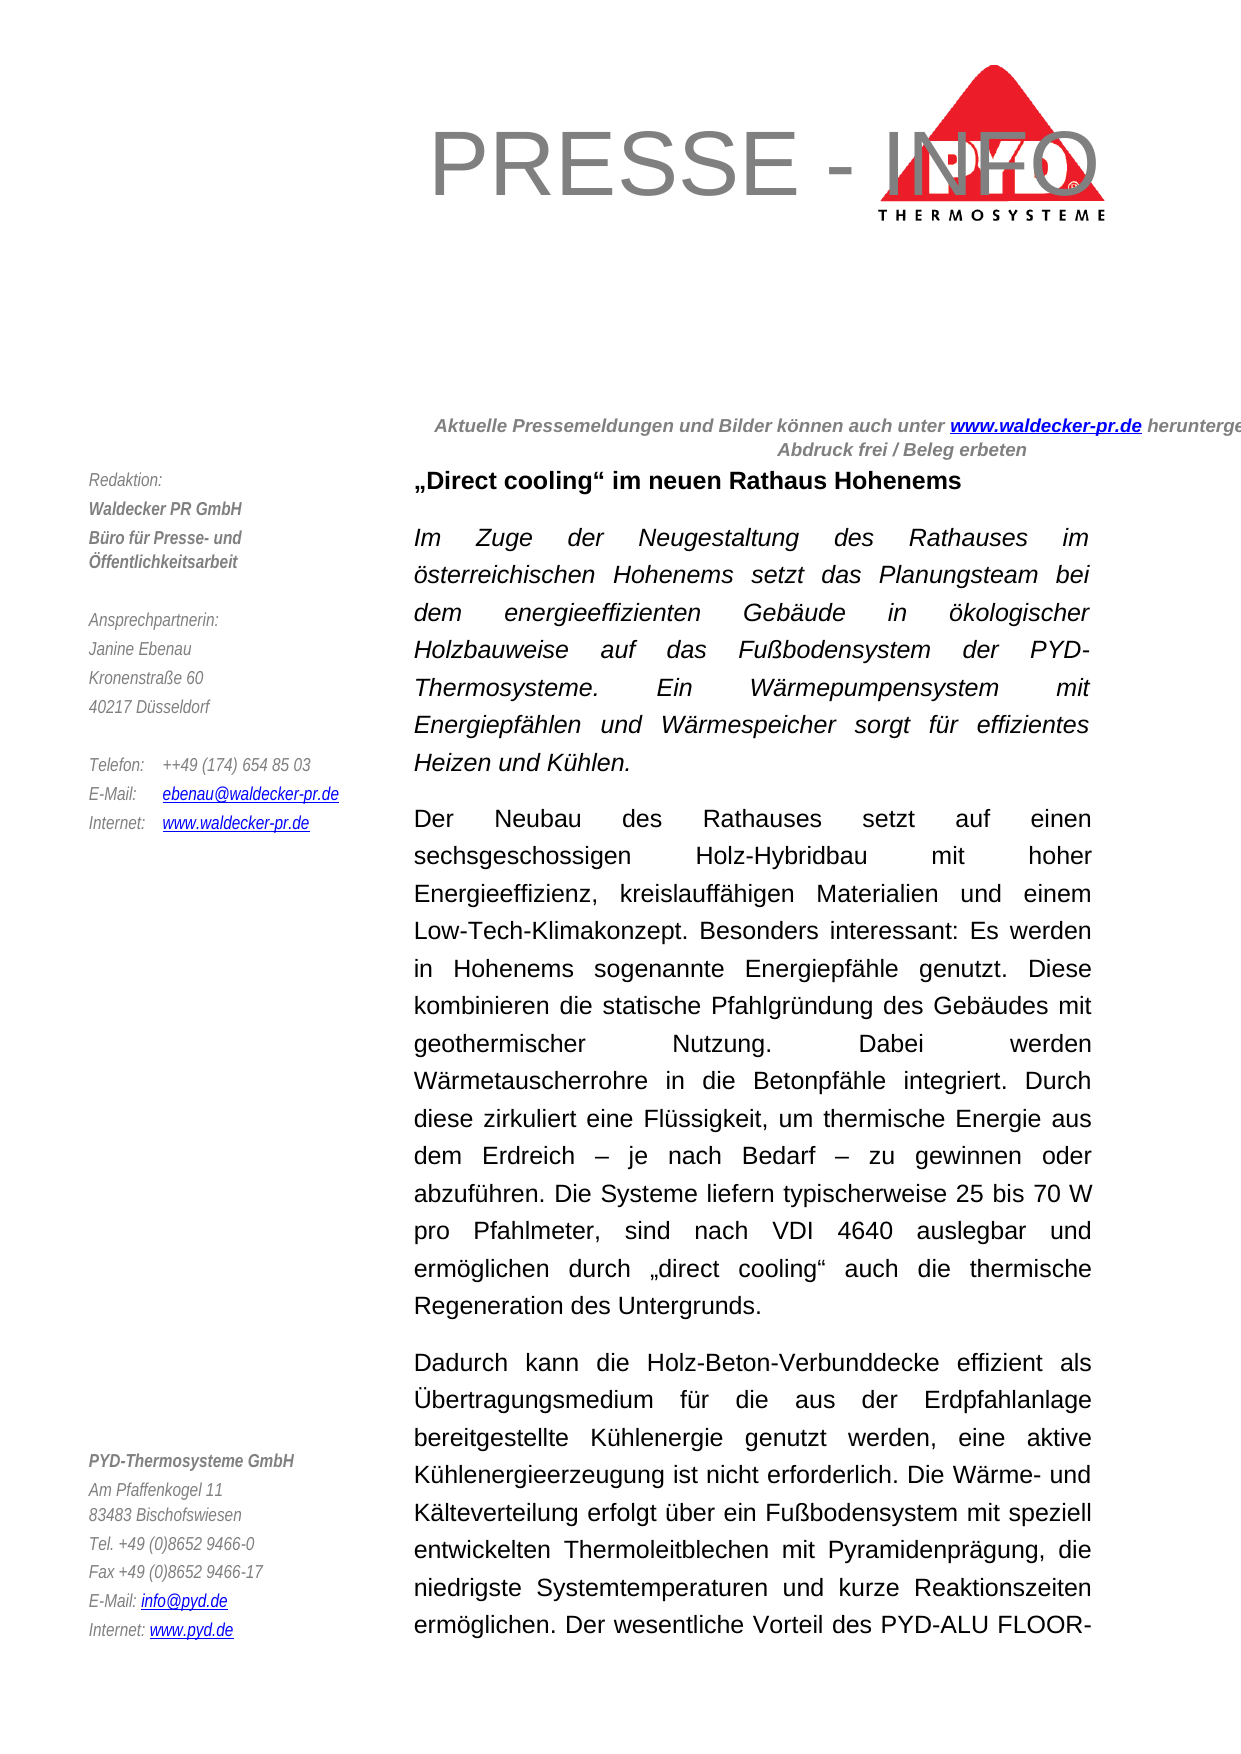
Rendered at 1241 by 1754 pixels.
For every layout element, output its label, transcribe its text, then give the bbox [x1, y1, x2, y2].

text Im Zuge der Neugestaltung des Rathauses im österreichischen Hohenems setzt das Planungsteam bei dem energieeffizienten Gebäude in ökologischer Holzbauweise auf das Fußbodensystem der PYD-Thermosysteme. Ein Wärmepumpensystem mit Energiepfählen und Wärmespeicher sorgt für effizientes Heizen und Kühlen. [413, 516, 1093, 778]
picture [878, 65, 1105, 221]
text „Direct cooling“ im neuen Rathaus Hohenems [413, 460, 1093, 497]
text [413, 1341, 1093, 1641]
text Der Neubau des Rathauses setzt auf einen sechsgeschossigen Holz-Hybridbau mit hoher Energieeffizienz, kreislauffähigen Materialien und einem Low-Tech-Klimakonzept. Besonders interessant: Es werden in Hohenems sogenannte Energiepfähle genutzt. Diese kombinieren die statische Pfahlgründung des Gebäudes mit geothermischer Nutzung. Dabei werden Wärmetauscherrohre in die Betonpfähle integriert. Durch diese zirkuliert eine Flüssigkeit, um thermische Energie aus dem Erdreich – je nach Bedarf – zu gewinnen oder abzuführen. Die Systeme liefern typischerweise 25 bis 70 W pro Pfahlmeter, sind nach VDI 4640 auslegbar und ermöglichen durch „direct cooling“ auch die thermische Regeneration des Untergrunds. [413, 797, 1093, 1322]
